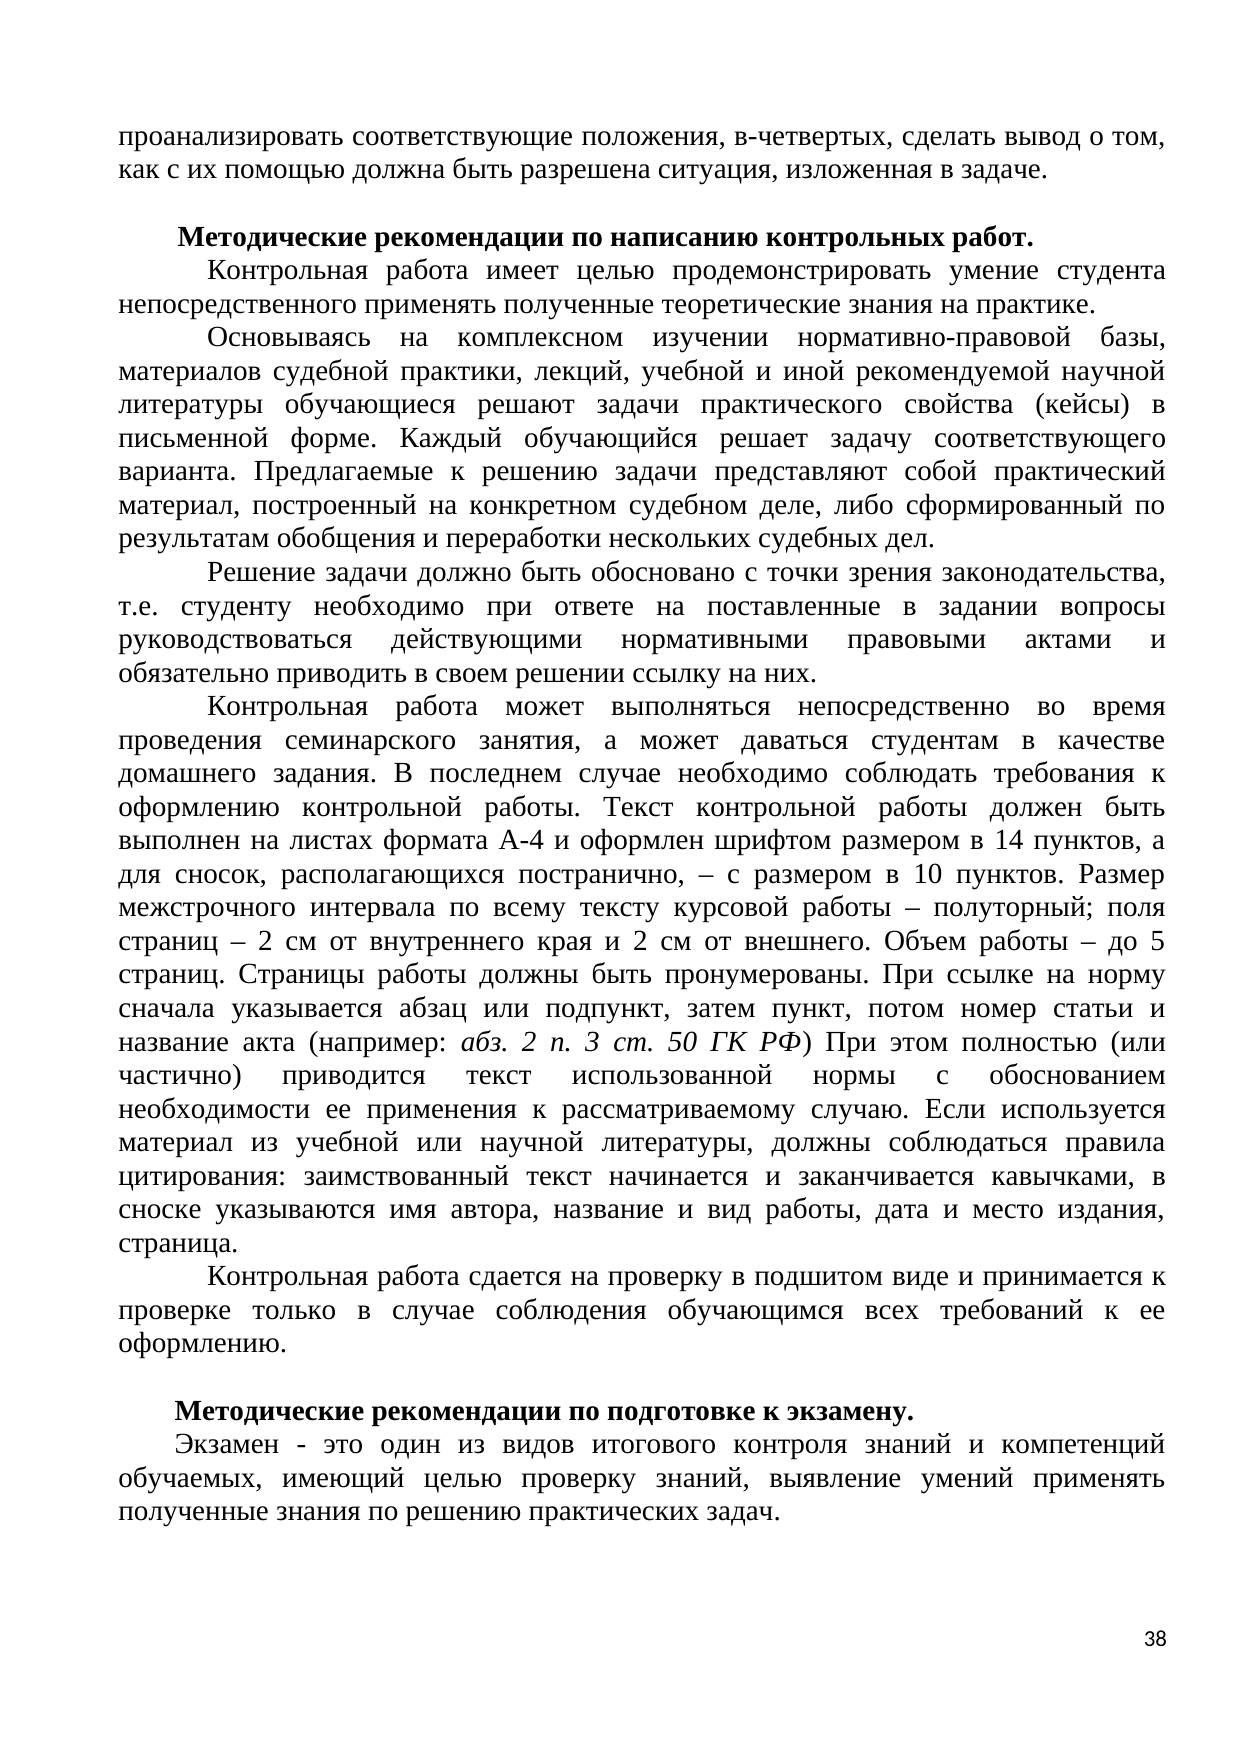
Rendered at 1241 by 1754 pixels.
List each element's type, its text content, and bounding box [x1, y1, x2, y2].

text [118, 118, 1167, 185]
text Экзамен - это один из видов итогового контроля знаний и компетенций обучаемых, имеющий целью проверку знаний, выявление умений применять полученные знания по решению практических задач. [118, 1426, 1167, 1527]
text Контрольная работа имеет целью продемонстрировать умение студента непосредственного применять полученные теоретические знания на практике. [118, 252, 1167, 319]
text Методические рекомендации по написанию контрольных работ. [118, 219, 1167, 252]
text Методические рекомендации по подготовке к экзамену. [118, 1393, 1167, 1426]
text Основываясь на комплексном изучении нормативно-правовой базы, материалов судебной практики, лекций, учебной и иной рекомендуемой научной литературы обучающиеся решают задачи практического свойства (кейсы) в письменной форме. Каждый обучающийся решает задачу соответствующего варианта. Предлагаемые к решению задачи представляют собой практический материал, построенный на конкретном судебном деле, либо сформированный по результатам обобщения и переработки нескольких судебных дел. [118, 319, 1167, 554]
text Решение задачи должно быть обосновано с точки зрения законодательства, т.е. студенту необходимо при ответе на поставленные в задании вопросы руководствоваться действующими нормативными правовыми актами и обязательно приводить в своем решении ссылку на них. [118, 554, 1167, 688]
text Контрольная работа может выполняться непосредственно во время проведения семинарского занятия, а может даваться студентам в качестве домашнего задания. В последнем случае необходимо соблюдать требования к оформлению контрольной работы. Текст контрольной работы должен быть выполнен на листах формата А-4 и оформлен шрифтом размером в 14 пунктов, а для сносок, располагающихся постранично, – с размером в 10 пунктов. Размер межстрочного интервала по всему тексту курсовой работы – полуторный; поля страниц – 2 см от внутреннего края и 2 см от внешнего. Объем работы – до 5 страниц. Страницы работы должны быть пронумерованы. При ссылке на норму сначала указывается абзац или подпункт, затем пункт, потом номер статьи и название акта (например: абз. 2 п. 3 ст. 50 ГК РФ) При этом полностью (или частично) приводится текст использованной нормы с обоснованием необходимости ее применения к рассматриваемому случаю. Если используется материал из учебной или научной литературы, должны соблюдаться правила цитирования: заимствованный текст начинается и заканчивается кавычками, в сноске указываются имя автора, название и вид работы, дата и место издания, страница. [118, 688, 1167, 1258]
text Контрольная работа сдается на проверку в подшитом виде и принимается к проверке только в случае соблюдения обучающимся всех требований к ее оформлению. [118, 1258, 1167, 1359]
